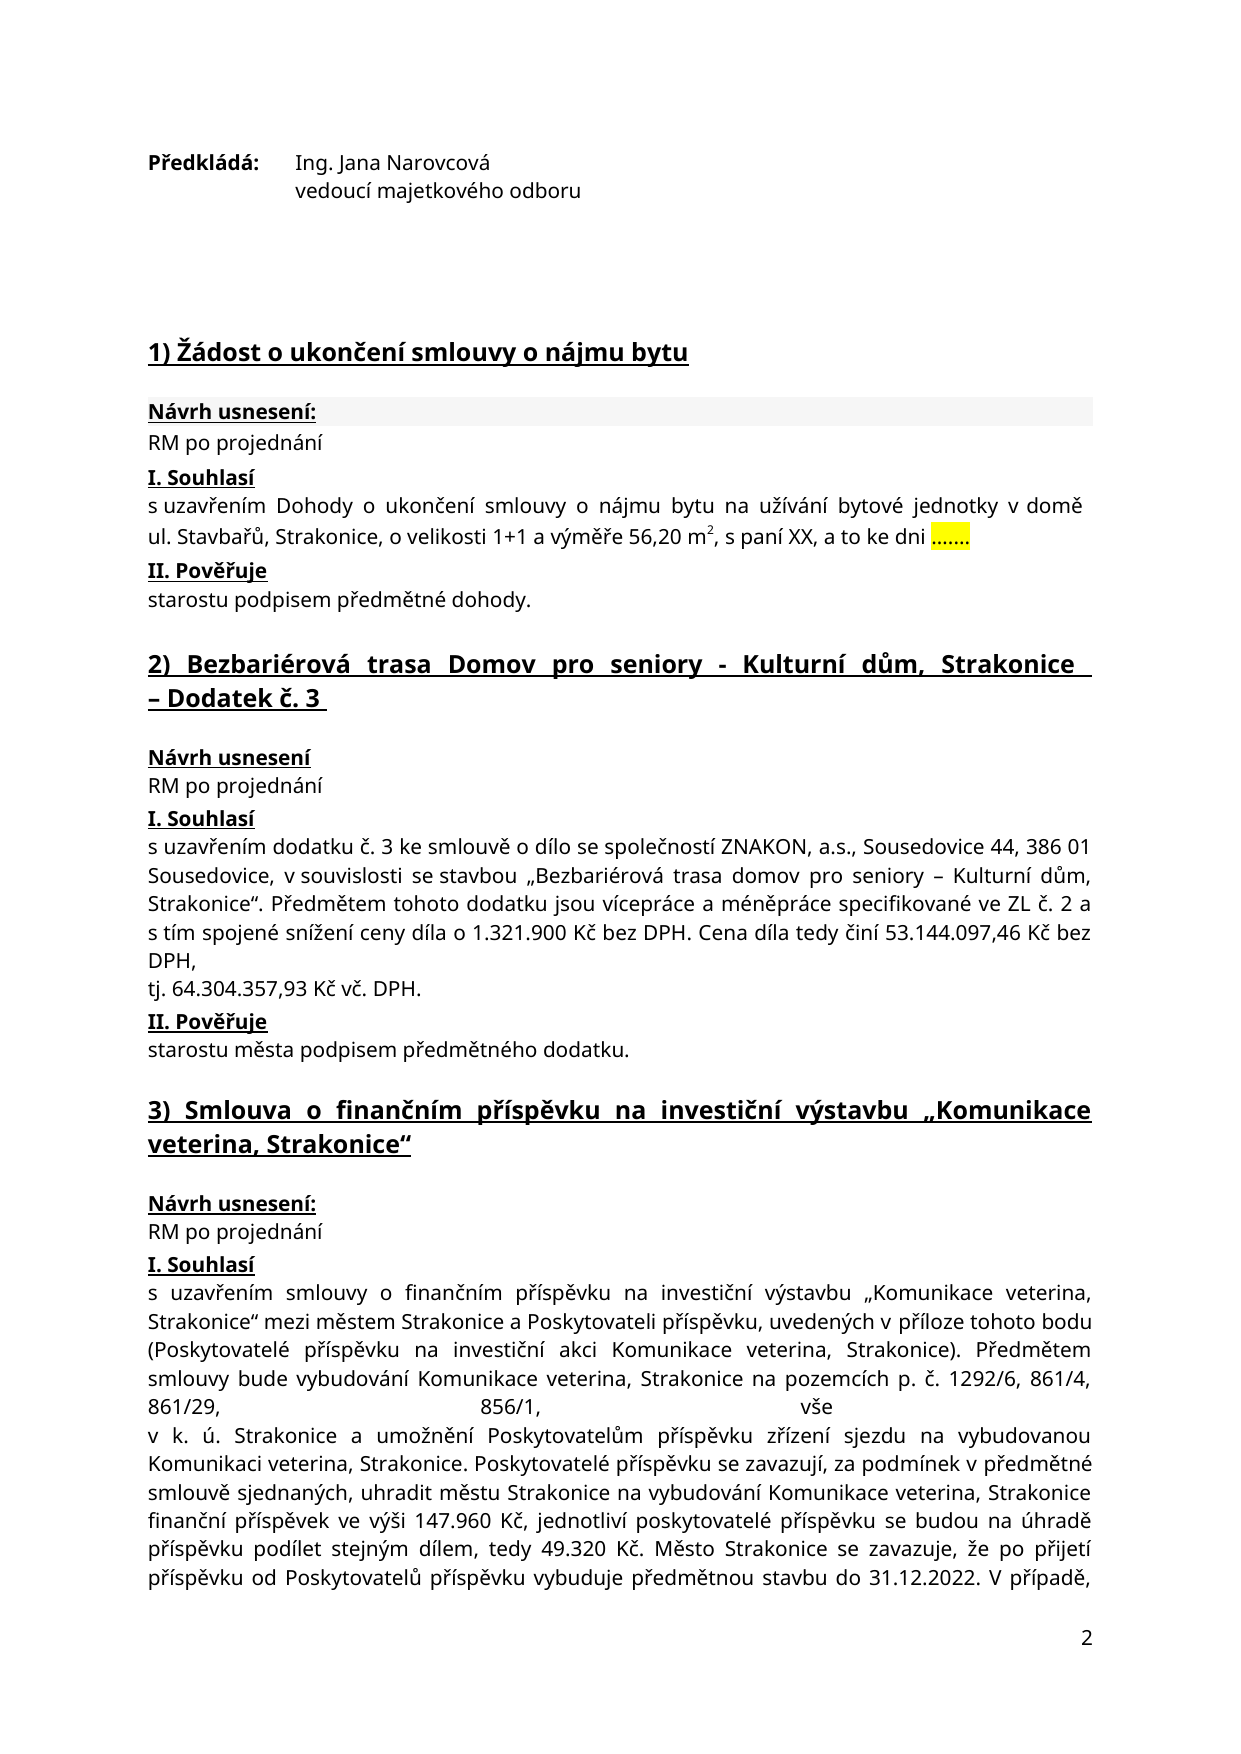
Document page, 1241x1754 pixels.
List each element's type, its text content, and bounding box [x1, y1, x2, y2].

subtitle 1) Žádost o ukončení smlouvy o nájmu bytu [148, 335, 1093, 369]
subtitle I. Souhlasí [148, 804, 1093, 832]
text RM po projednání [148, 1217, 1093, 1246]
text Návrh usnesení: [148, 397, 1093, 426]
text vedoucí majetkového odboru [148, 176, 1093, 204]
text RM po projednání [148, 428, 1093, 456]
text Návrh usnesení: [148, 1189, 1093, 1217]
text starostu podpisem předmětné dohody. [148, 585, 1093, 613]
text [148, 1278, 1093, 1591]
subtitle 3) Smlouva o finančním příspěvku na investiční výstavbu „Komunikace veterina, Strakonice“ [148, 1092, 1093, 1161]
text Návrh usnesení [148, 743, 1093, 771]
subtitle II. Pověřuje [148, 1007, 1093, 1036]
subtitle I. Souhlasí [148, 1250, 1093, 1278]
text s uzavřením Dohody o ukončení smlouvy o nájmu bytu na užívání bytové jednotky v domě ul. Stavbařů, Strakonice, o velikosti 1+1 a výměře 56,20 m2, s paní XX, a to ke dni ….... [148, 491, 1093, 550]
subtitle I. Souhlasí [148, 463, 1093, 491]
text RM po projednání [148, 771, 1093, 800]
subtitle 2) Bezbariérová trasa Domov pro seniory - Kulturní dům, Strakonice – Dodatek č. 3 [148, 646, 1093, 714]
text s uzavřením dodatku č. 3 ke smlouvě o dílo se společností ZNAKON, a.s., Sousedovice 44, 386 01 Sousedovice, v souvislosti se stavbou „Bezbariérová trasa domov pro seniory – Kulturní dům, Strakonice“. Předmětem tohoto dodatku jsou vícepráce a méněpráce specifikované ve ZL č. 2 a s tím spojené snížení ceny díla o 1.321.900 Kč bez DPH. Cena díla tedy činí 53.144.097,46 Kč bez DPH, tj. 64.304.357,93 Kč vč. DPH. [148, 832, 1093, 1003]
subtitle II. Pověřuje [148, 557, 1093, 585]
text starostu města podpisem předmětného dodatku. [148, 1036, 1093, 1064]
text Předkládá: Ing. Jana Narovcová [148, 148, 1093, 176]
